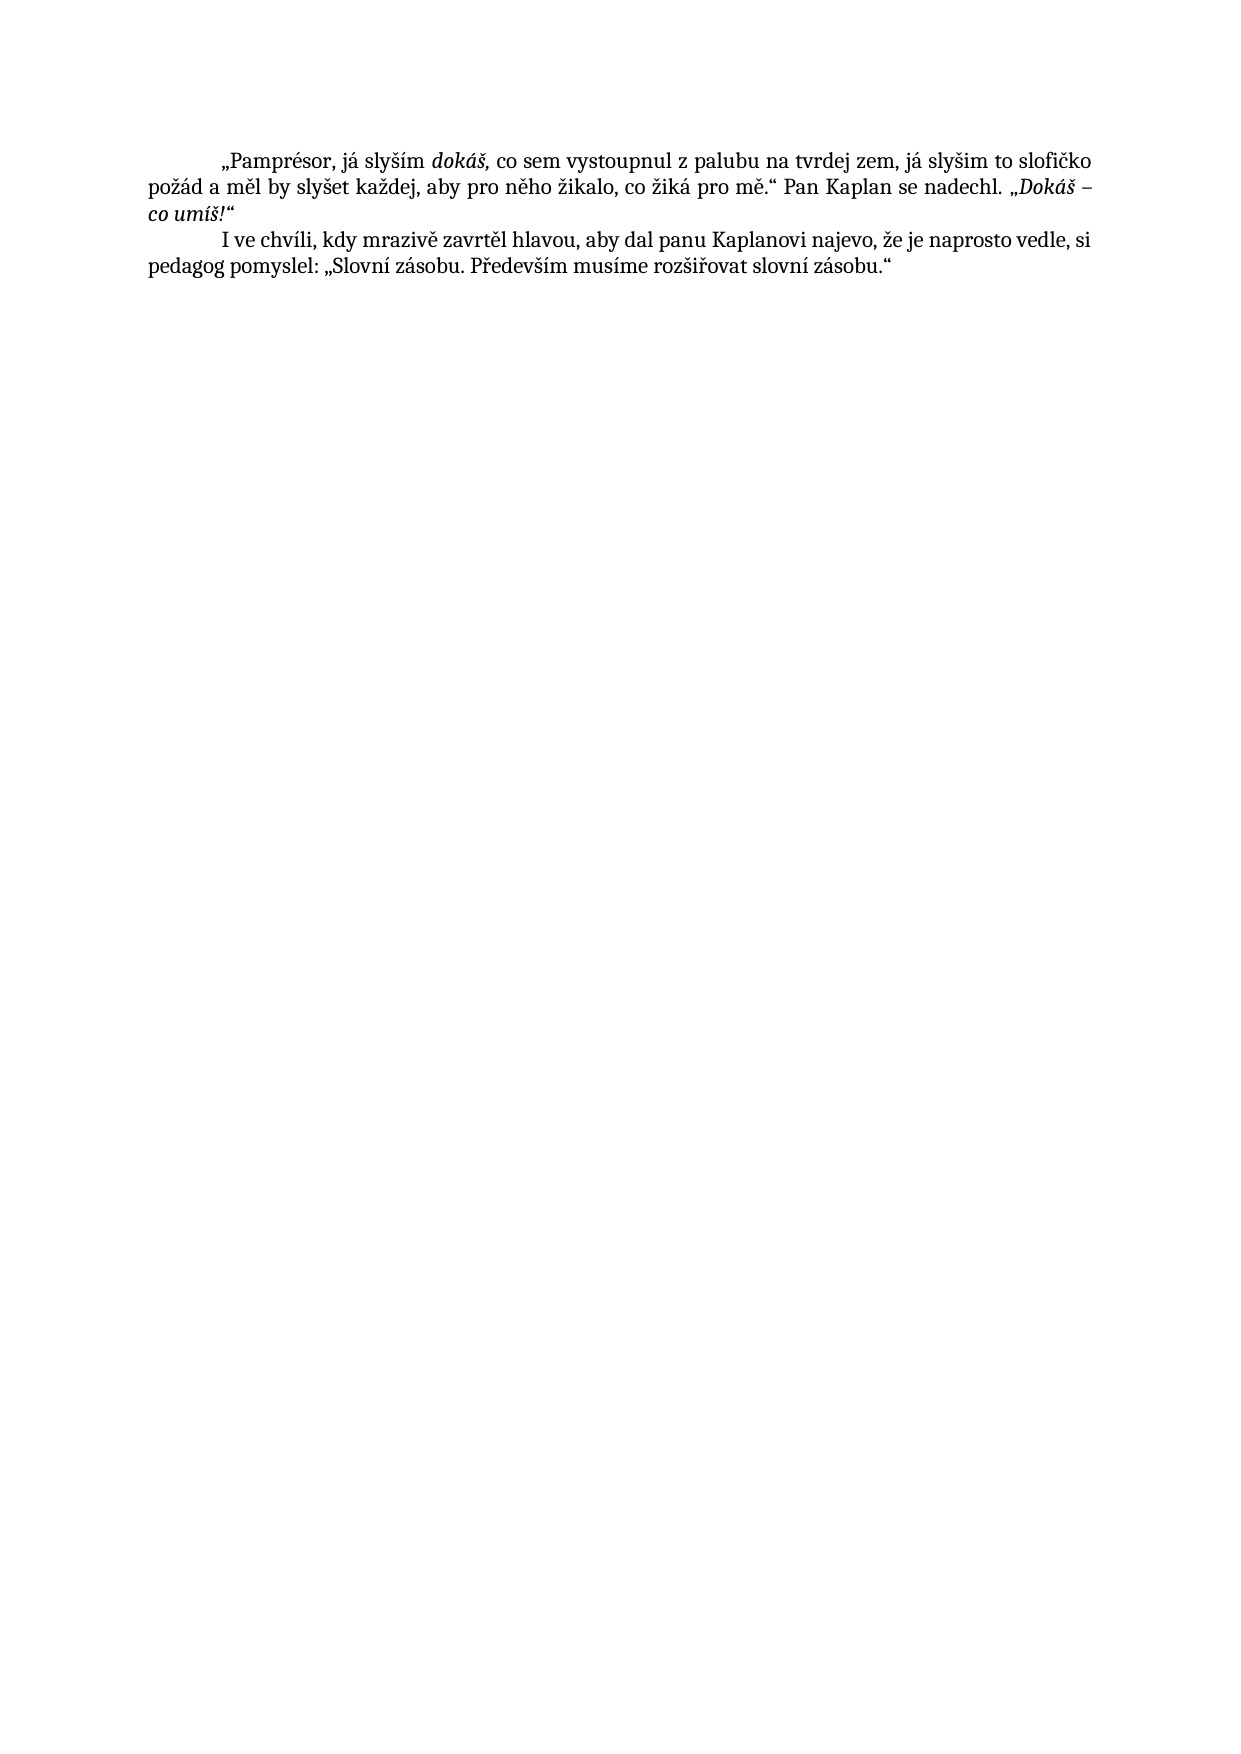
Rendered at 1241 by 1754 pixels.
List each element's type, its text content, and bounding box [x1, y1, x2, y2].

text I ve chvíli, kdy mrazivě zavrtěl hlavou, aby dal panu Kaplanovi najevo, že je naprosto vedle, si pedagog pomyslel: „Slovní zásobu. Především musíme rozšiřovat slovní zásobu.“ [148, 227, 1093, 279]
text „Pamprésor, já slyším dokáš, co sem vystoupnul z palubu na tvrdej zem, já slyšim to slofičko požád a měl by slyšet každej, aby pro něho žikalo, co žiká pro mě.“ Pan Kaplan se nadechl. „Dokáš – co umíš!“ [148, 148, 1093, 227]
